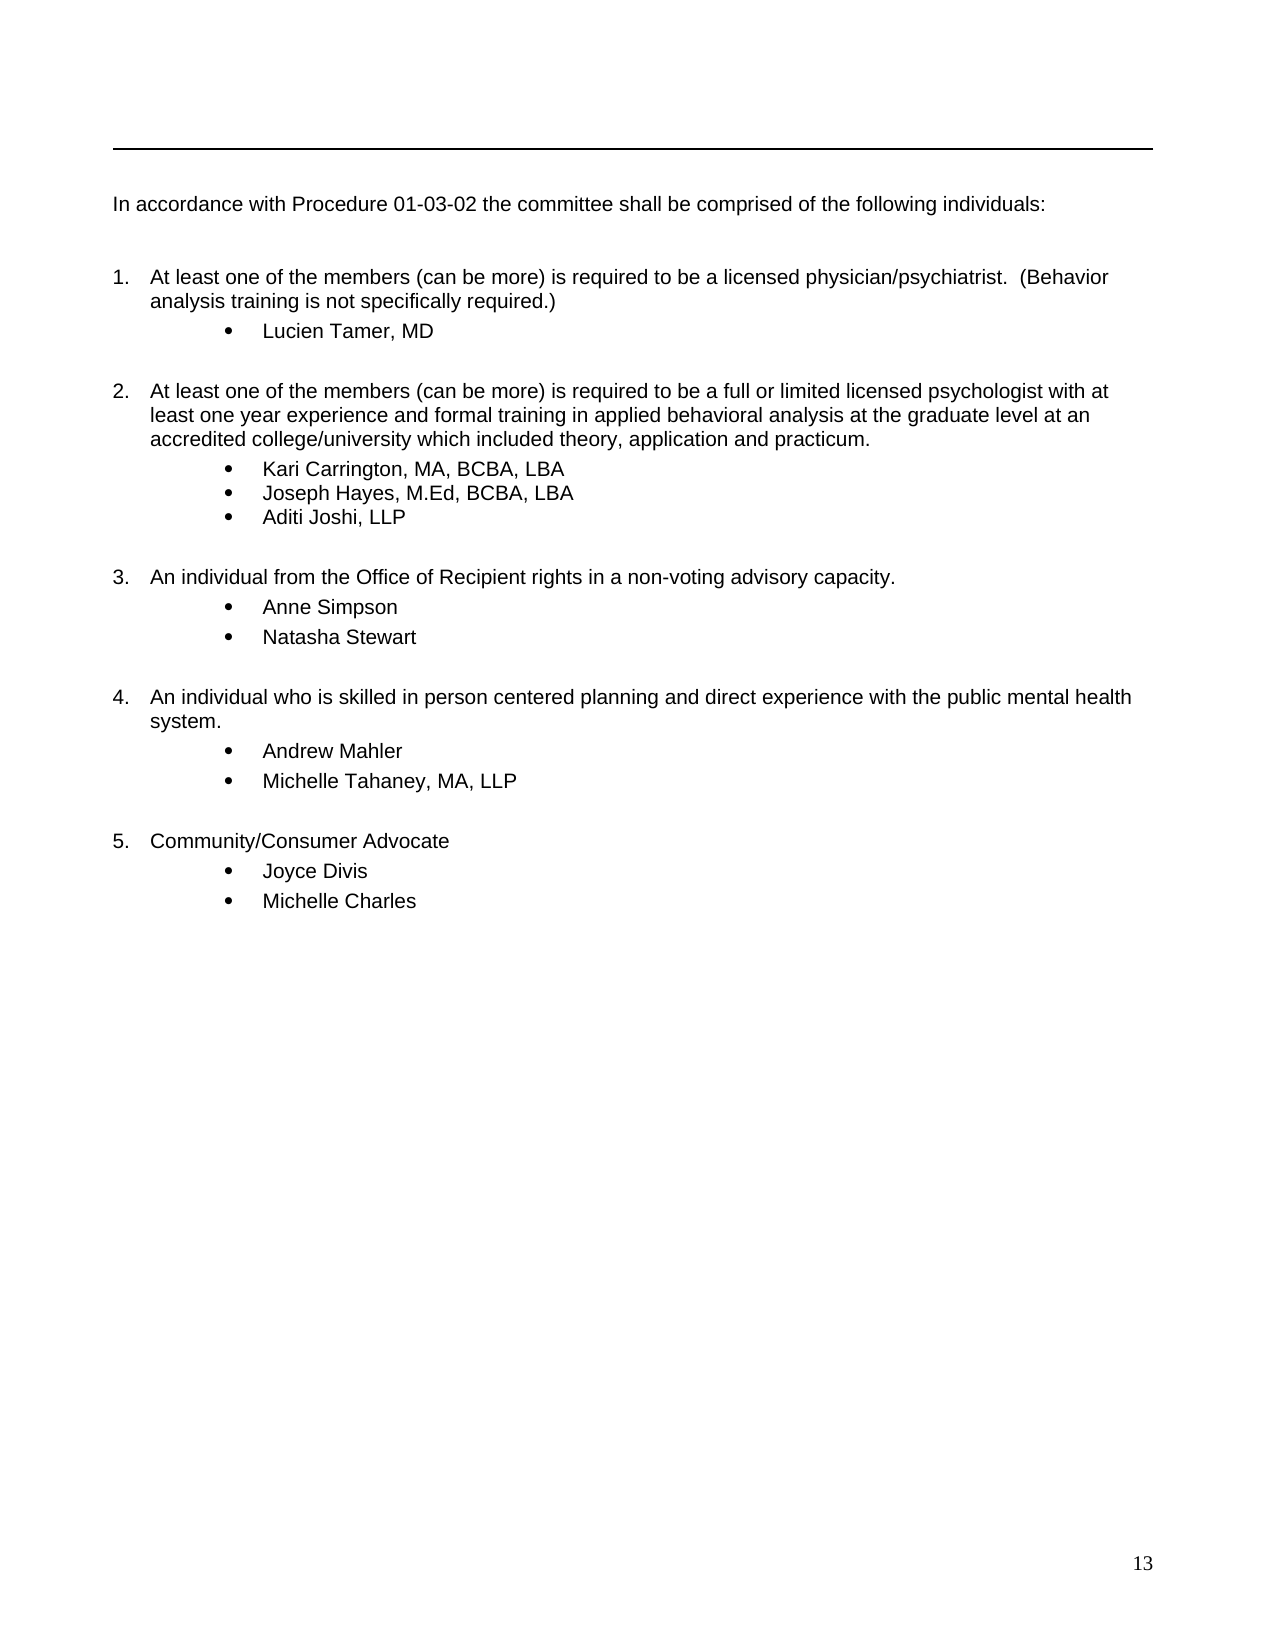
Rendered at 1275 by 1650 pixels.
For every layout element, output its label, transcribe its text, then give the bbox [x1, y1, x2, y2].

list Joyce Divis [225, 859, 1153, 883]
list Michelle Tahaney, MA, LLP [225, 769, 1153, 793]
list Community/Consumer Advocate [112, 829, 1153, 853]
text In accordance with Procedure 01-03-02 the committee shall be comprised of the following individuals: [112, 192, 1153, 216]
list Michelle Charles [225, 889, 1153, 913]
list At least one of the members (can be more) is required to be a licensed physician/psychiatrist. (Behavior analysis training is not specifically required.) [112, 264, 1153, 312]
list Natasha Stewart [225, 625, 1153, 649]
list Lucien Tamer, MD [225, 318, 1153, 342]
list An individual from the Office of Recipient rights in a non-voting advisory capacity. [112, 565, 1153, 589]
list Kari Carrington, MA, BCBA, LBA [225, 456, 1153, 481]
list An individual who is skilled in person centered planning and direct experience with the public mental health system. [112, 685, 1153, 733]
list At least one of the members (can be more) is required to be a full or limited licensed psychologist with at least one year experience and formal training in applied behavioral analysis at the graduate level at an accredited college/university which included theory, application and practicum. [112, 378, 1153, 450]
list Andrew Mahler [225, 739, 1153, 763]
list Anne Simpson [225, 595, 1153, 619]
list Aditi Joshi, LLP [225, 504, 1153, 529]
list Joseph Hayes, M.Ed, BCBA, LBA [225, 481, 1153, 504]
